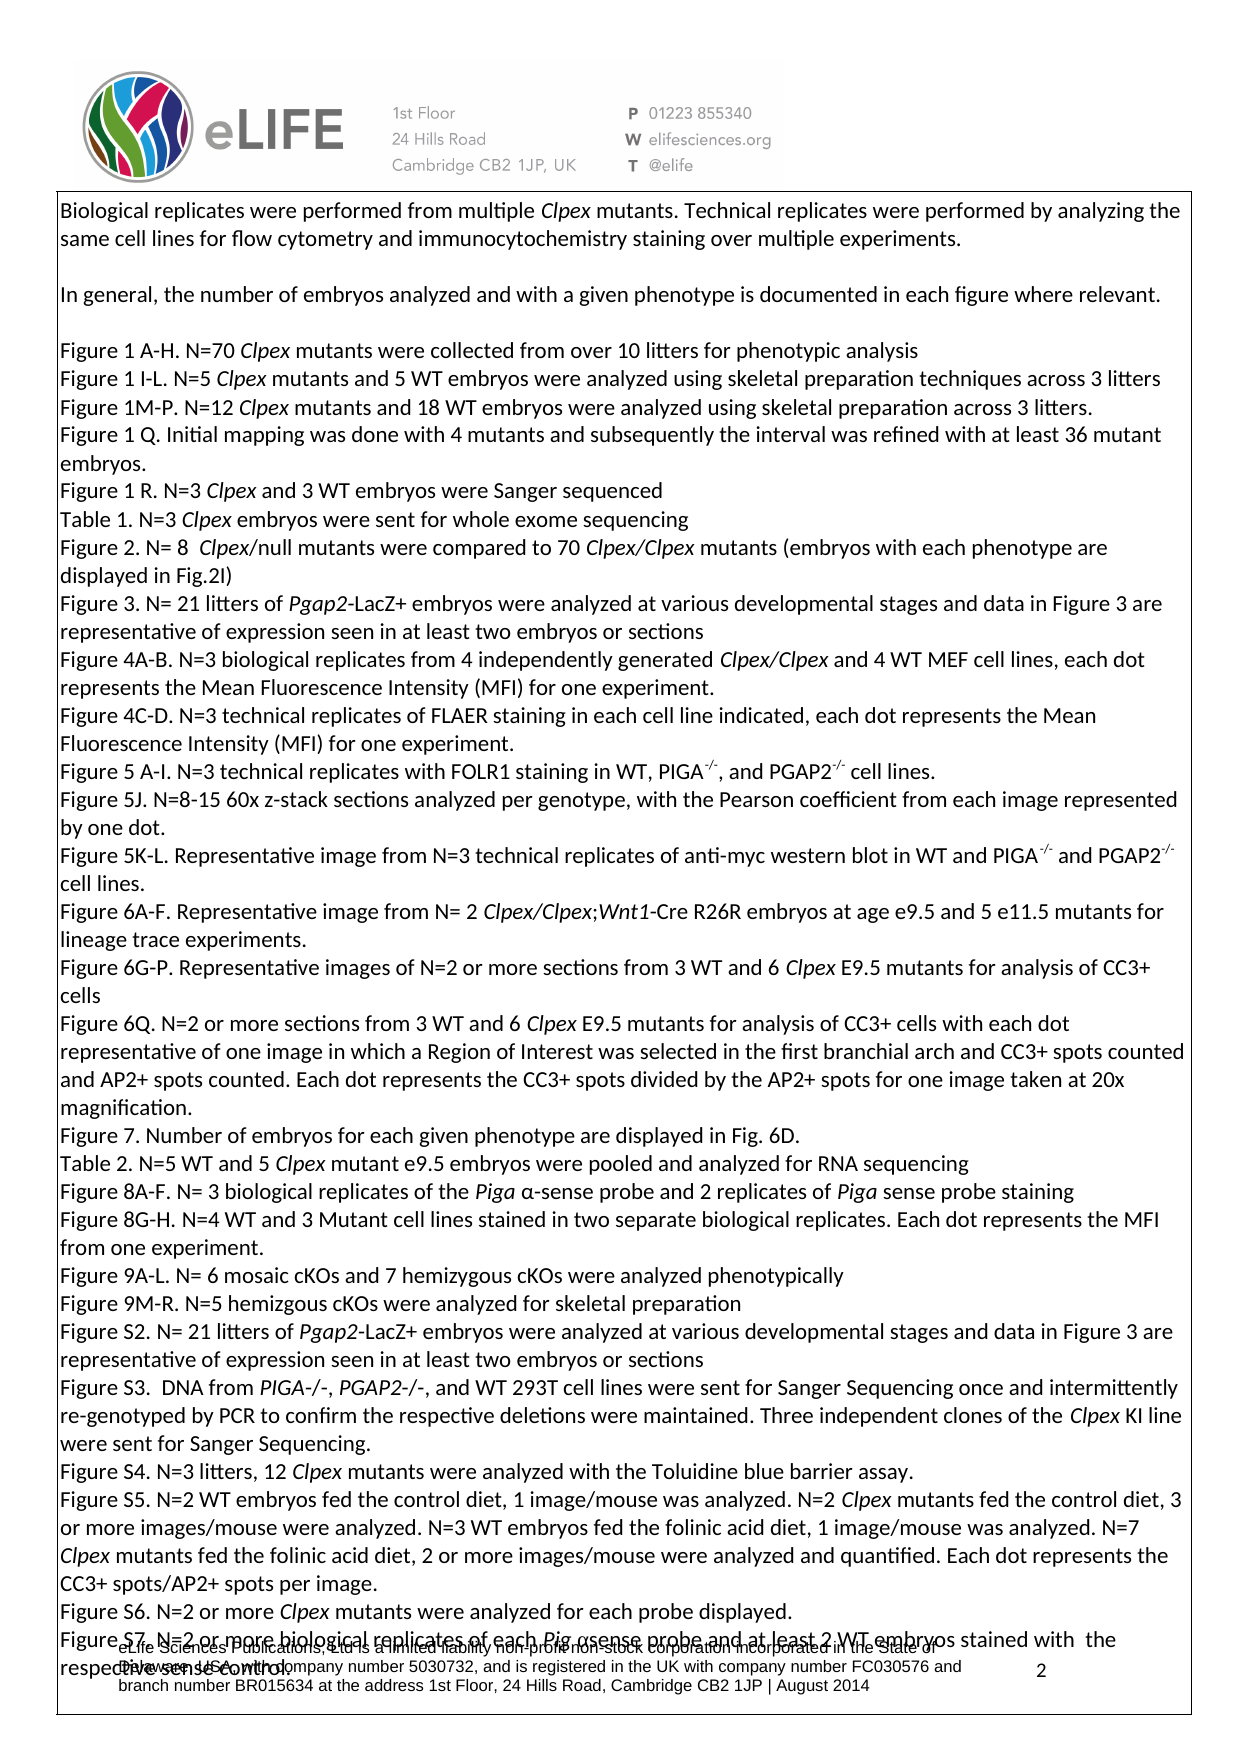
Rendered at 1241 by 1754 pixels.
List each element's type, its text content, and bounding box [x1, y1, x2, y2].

text Figure 6G-P. Representative images of N=2 or more sections from 3 WT and 6 Clpex E9.5 mutants for analysis of CC3+ cells [60, 953, 1189, 1009]
text Figure 5 A-I. N=3 technical replicates with FOLR1 staining in WT, PIGA-/-, and PGAP2-/- cell lines. [60, 757, 1189, 785]
text Table 2. N=5 WT and 5 Clpex mutant e9.5 embryos were pooled and analyzed for RNA sequencing [60, 1149, 1189, 1177]
text In general, the number of embryos analyzed and with a given phenotype is documented in each figure where relevant. [60, 281, 1189, 308]
text Figure 5K-L. Representative image from N=3 technical replicates of anti-myc western blot in WT and PIGA-/- and PGAP2-/- cell lines. [60, 841, 1189, 897]
text Figure S5. N=2 WT embryos fed the control diet, 1 image/mouse was analyzed. N=2 Clpex mutants fed the control diet, 3 or more images/mouse were analyzed. N=3 WT embryos fed the folinic acid diet, 1 image/mouse was analyzed. N=7 Clpex mutants fed the folinic acid diet, 2 or more images/mouse were analyzed and quantified. Each dot represents the CC3+ spots/AP2+ spots per image. [60, 1485, 1189, 1597]
text Figure 3. N= 21 litters of Pgap2-LacZ+ embryos were analyzed at various developmental stages and data in Figure 3 are representative of expression seen in at least two embryos or sections [60, 589, 1189, 645]
text Figure 8A-F. N= 3 biological replicates of the Piga α-sense probe and 2 replicates of Piga sense probe staining [60, 1177, 1189, 1205]
text Figure S3. DNA from PIGA-/-, PGAP2-/-, and WT 293T cell lines were sent for Sanger Sequencing once and intermittently re-genotyped by PCR to confirm the respective deletions were maintained. Three independent clones of the Clpex KI line were sent for Sanger Sequencing. [60, 1373, 1189, 1457]
picture [73, 59, 784, 191]
text Table 1. N=3 Clpex embryos were sent for whole exome sequencing [60, 505, 1189, 533]
text Figure 4A-B. N=3 biological replicates from 4 independently generated Clpex/Clpex and 4 WT MEF cell lines, each dot represents the Mean Fluorescence Intensity (MFI) for one experiment. [60, 645, 1189, 701]
text Figure S7. N=2 or more biological replicates of each Pig αsense probe and at least 2 WT embryos stained with the respective sense control. [60, 1626, 1189, 1682]
text Figure S6. N=2 or more Clpex mutants were analyzed for each probe displayed. [60, 1597, 1189, 1626]
text Figure 7. Number of embryos for each given phenotype are displayed in Fig. 6D. [60, 1121, 1189, 1149]
text Figure 9A-L. N= 6 mosaic cKOs and 7 hemizygous cKOs were analyzed phenotypically [60, 1261, 1189, 1289]
text Figure 1M-P. N=12 Clpex mutants and 18 WT embryos were analyzed using skeletal preparation across 3 litters. [60, 393, 1189, 421]
text Figure 6Q. N=2 or more sections from 3 WT and 6 Clpex E9.5 mutants for analysis of CC3+ cells with each dot representative of one image in which a Region of Interest was selected in the first branchial arch and CC3+ spots counted and AP2+ spots counted. Each dot represents the CC3+ spots divided by the AP2+ spots for one image taken at 20x magnification. [60, 1009, 1189, 1121]
text Figure 2. N= 8 Clpex/null mutants were compared to 70 Clpex/Clpex mutants (embryos with each phenotype are displayed in Fig.2I) [60, 533, 1189, 589]
text Figure 1 Q. Initial mapping was done with 4 mutants and subsequently the interval was refined with at least 36 mutant embryos. [60, 421, 1189, 477]
text Figure 1 A-H. N=70 Clpex mutants were collected from over 10 litters for phenotypic analysis [60, 337, 1189, 364]
text Figure 6A-F. Representative image from N= 2 Clpex/Clpex;Wnt1-Cre R26R embryos at age e9.5 and 5 e11.5 mutants for lineage trace experiments. [60, 897, 1189, 953]
text Biological replicates were performed from multiple Clpex mutants. Technical replicates were performed by analyzing the same cell lines for flow cytometry and immunocytochemistry staining over multiple experiments. [58, 194, 1191, 252]
text Figure S4. N=3 litters, 12 Clpex mutants were analyzed with the Toluidine blue barrier assay. [60, 1457, 1189, 1485]
text Figure 9M-R. N=5 hemizgous cKOs were analyzed for skeletal preparation [60, 1289, 1189, 1317]
text Figure 1 R. N=3 Clpex and 3 WT embryos were Sanger sequenced [60, 477, 1189, 505]
text Figure 5J. N=8-15 60x z-stack sections analyzed per genotype, with the Pearson coefficient from each image represented by one dot. [60, 785, 1189, 841]
text Figure 4C-D. N=3 technical replicates of FLAER staining in each cell line indicated, each dot represents the Mean Fluorescence Intensity (MFI) for one experiment. [60, 701, 1189, 757]
text Figure S2. N= 21 litters of Pgap2-LacZ+ embryos were analyzed at various developmental stages and data in Figure 3 are representative of expression seen in at least two embryos or sections [60, 1317, 1189, 1373]
text Figure 1 I-L. N=5 Clpex mutants and 5 WT embryos were analyzed using skeletal preparation techniques across 3 litters [60, 364, 1189, 393]
text Figure 8G-H. N=4 WT and 3 Mutant cell lines stained in two separate biological replicates. Each dot represents the MFI from one experiment. [60, 1205, 1189, 1261]
